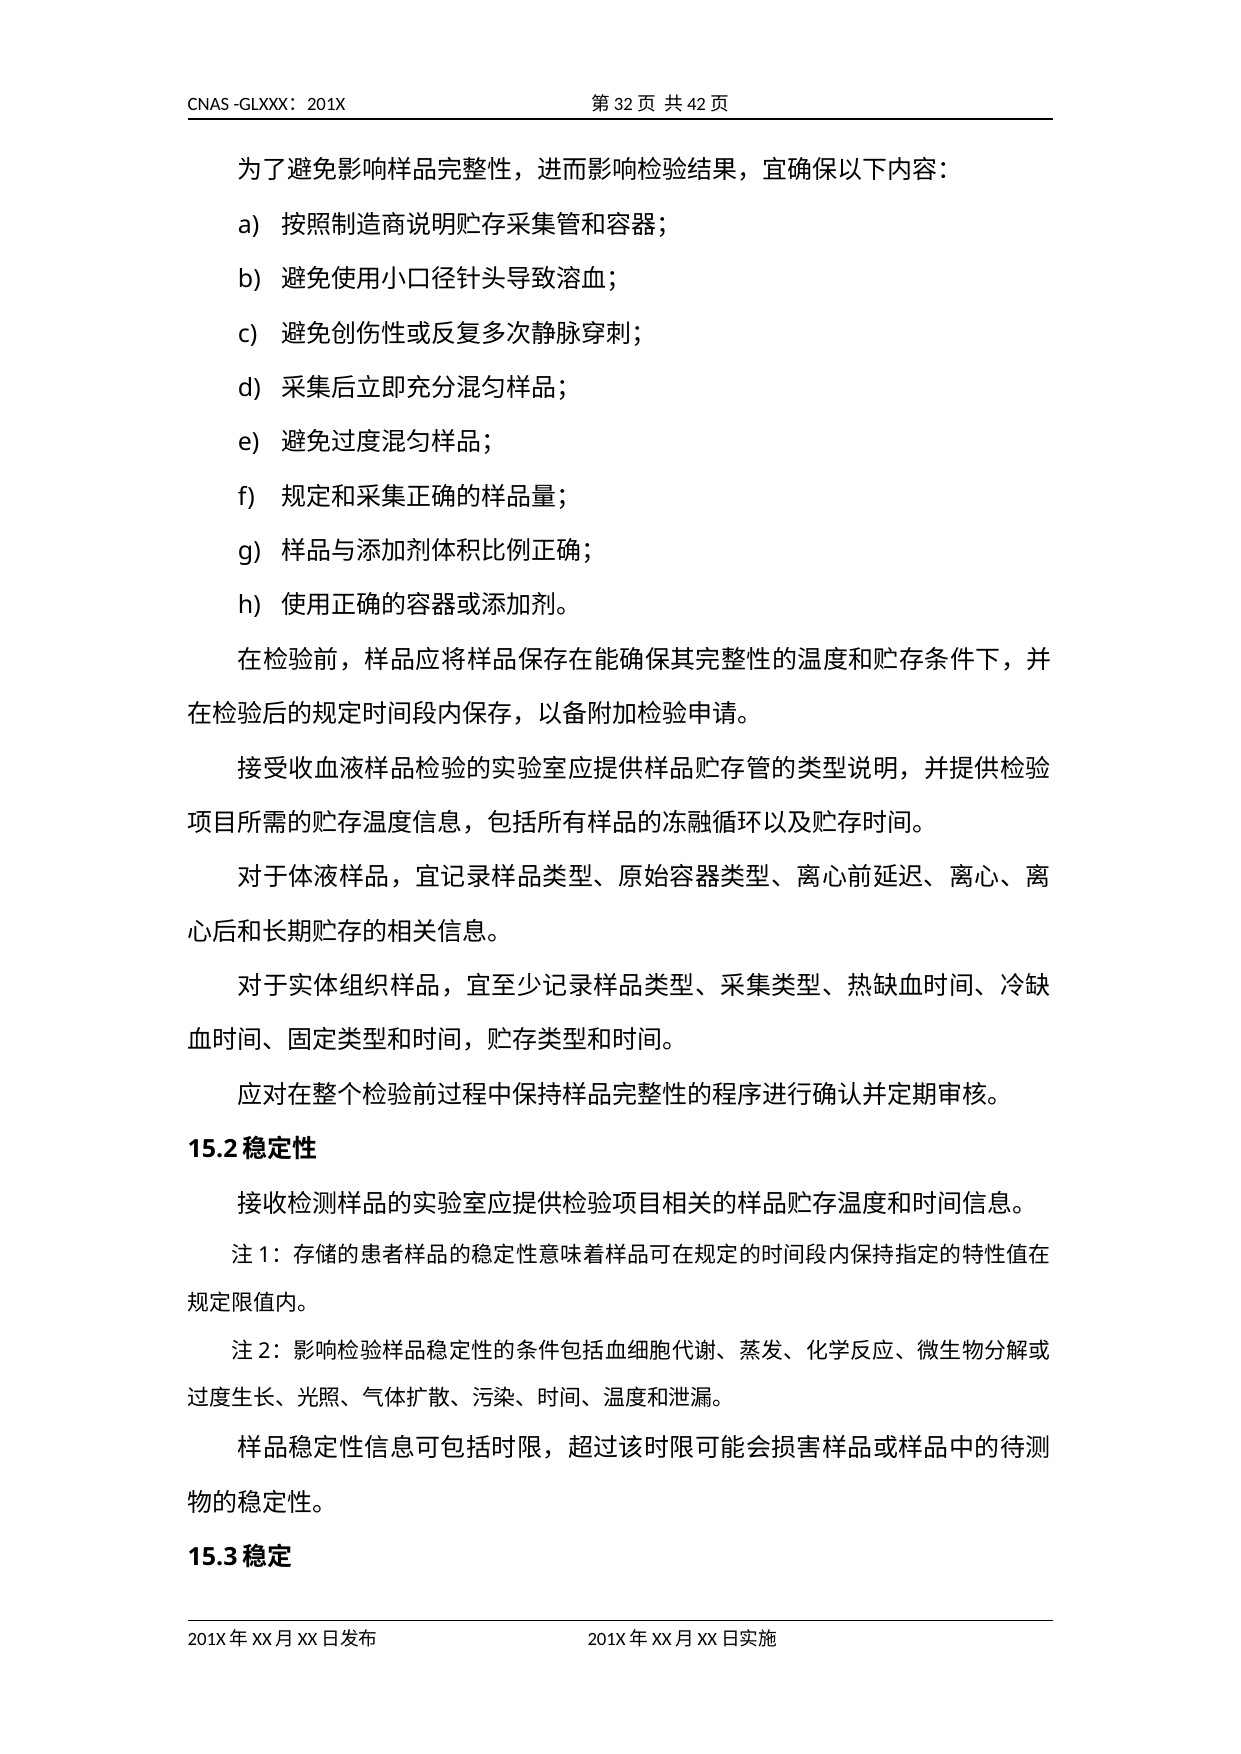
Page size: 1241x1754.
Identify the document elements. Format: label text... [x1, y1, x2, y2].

list 采集后立即充分混匀样品； [238, 367, 1053, 404]
list 样品与添加剂体积比例正确； [238, 531, 1053, 567]
text 为了避免影响样品完整性，进而影响检验结果，宜确保以下内容： [187, 150, 1053, 186]
text 接收检测样品的实验室应提供检验项目相关的样品贮存温度和时间信息。 [187, 1183, 1053, 1219]
list 规定和采集正确的样品量； [238, 476, 1053, 512]
text 15.2稳定性 [187, 1129, 1053, 1165]
text 在检验前，样品应将样品保存在能确保其完整性的温度和贮存条件下，并在检验后的规定时间段内保存，以备附加检验申请。 [187, 639, 1053, 730]
list 避免使用小口径针头导致溶血； [238, 259, 1053, 295]
text 15.3稳定 [187, 1536, 1053, 1573]
text 注2：影响检验样品稳定性的条件包括血细胞代谢、蒸发、化学反应、微生物分解或过度生长、光照、气体扩散、污染、时间、温度和泄漏。 [187, 1333, 1053, 1412]
list 避免过度混匀样品； [238, 422, 1053, 458]
text 对于实体组织样品，宜至少记录样品类型、采集类型、热缺血时间、冷缺血时间、固定类型和时间，贮存类型和时间。 [187, 966, 1053, 1056]
text 样品稳定性信息可包括时限，超过该时限可能会损害样品或样品中的待测物的稳定性。 [187, 1428, 1053, 1518]
text 注1：存储的患者样品的稳定性意味着样品可在规定的时间段内保持指定的特性值在规定限值内。 [187, 1237, 1053, 1317]
text 应对在整个检验前过程中保持样品完整性的程序进行确认并定期审核。 [187, 1074, 1053, 1111]
text 接受收血液样品检验的实验室应提供样品贮存管的类型说明，并提供检验项目所需的贮存温度信息，包括所有样品的冻融循环以及贮存时间。 [187, 748, 1053, 839]
list 使用正确的容器或添加剂。 [238, 585, 1053, 621]
list 避免创伤性或反复多次静脉穿刺； [238, 313, 1053, 349]
text 对于体液样品，宜记录样品类型、原始容器类型、离心前延迟、离心、离心后和长期贮存的相关信息。 [187, 857, 1053, 947]
list 按照制造商说明贮存采集管和容器； [238, 204, 1053, 241]
